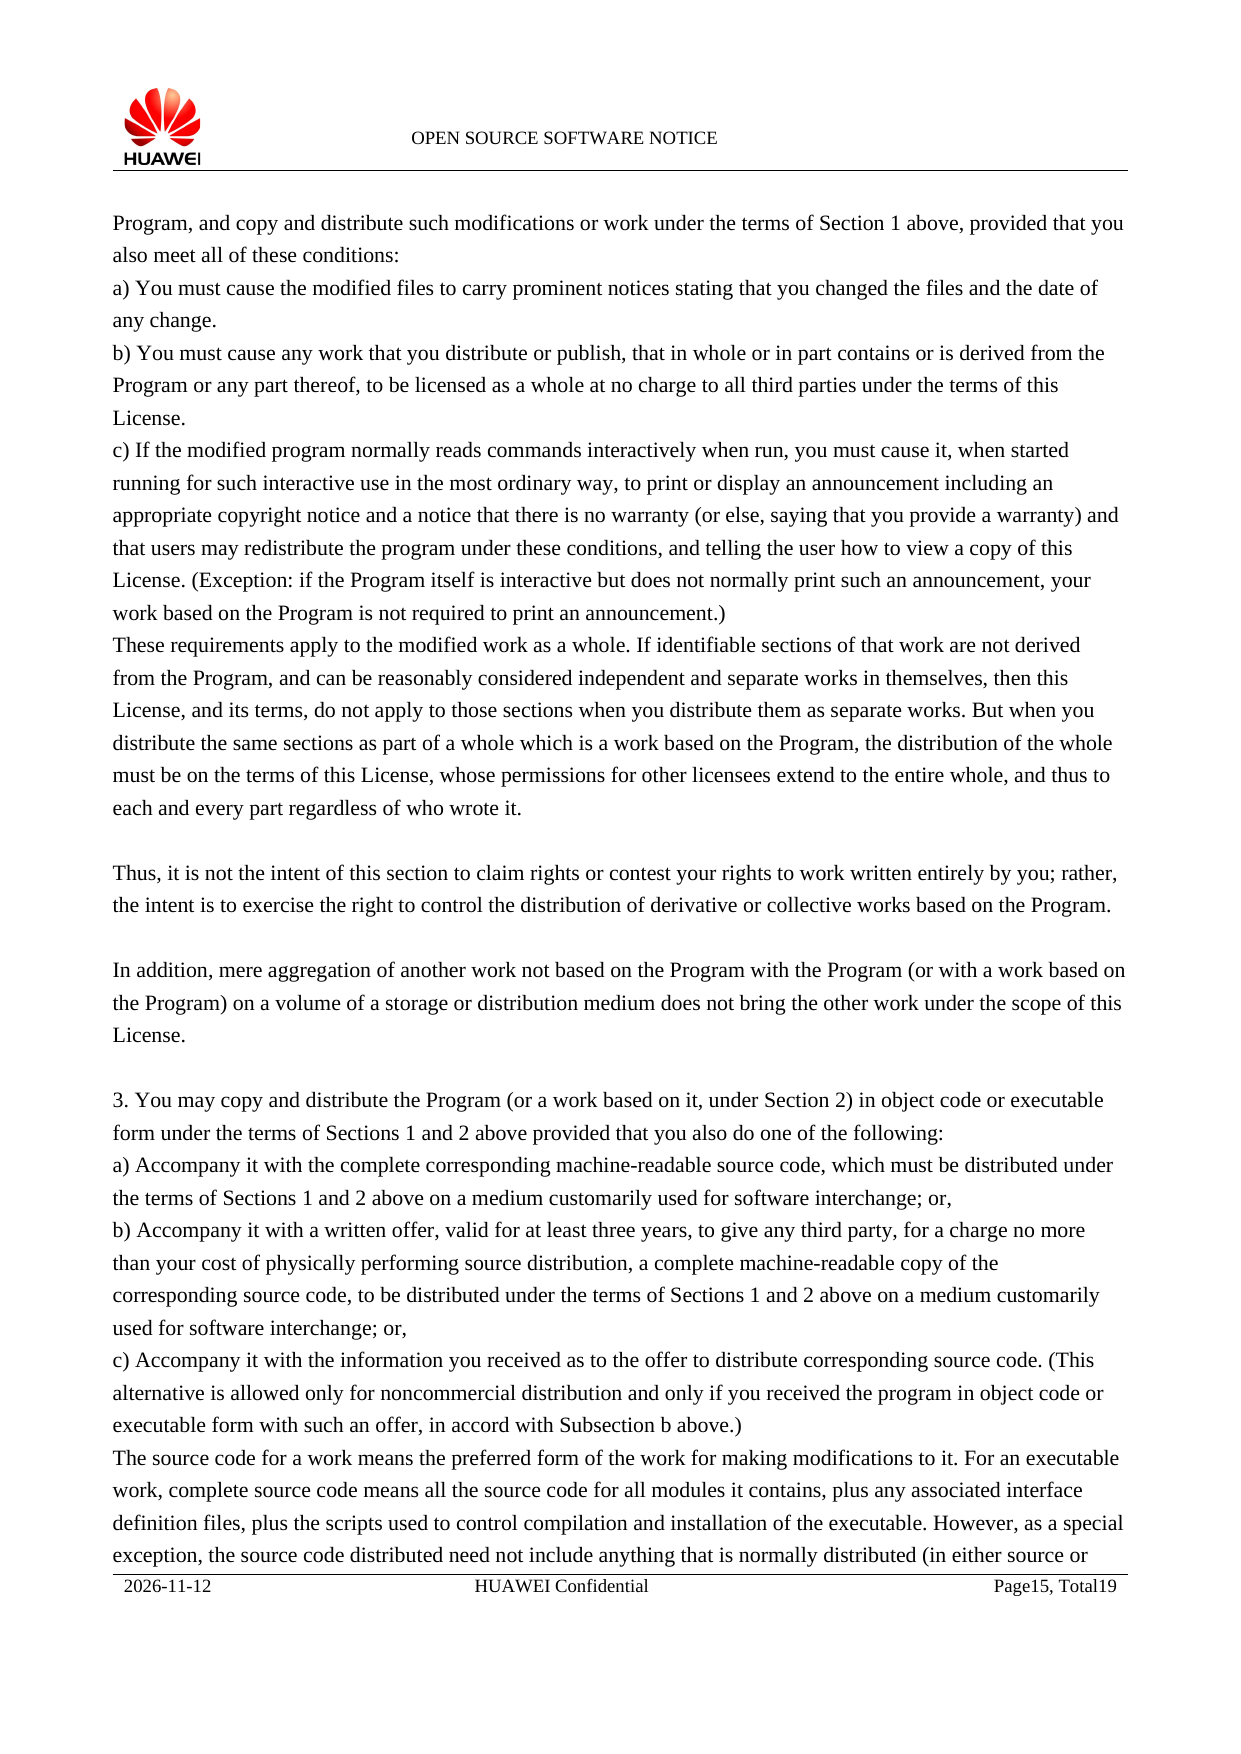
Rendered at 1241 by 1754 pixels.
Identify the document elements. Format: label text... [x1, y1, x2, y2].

picture [124, 88, 201, 165]
